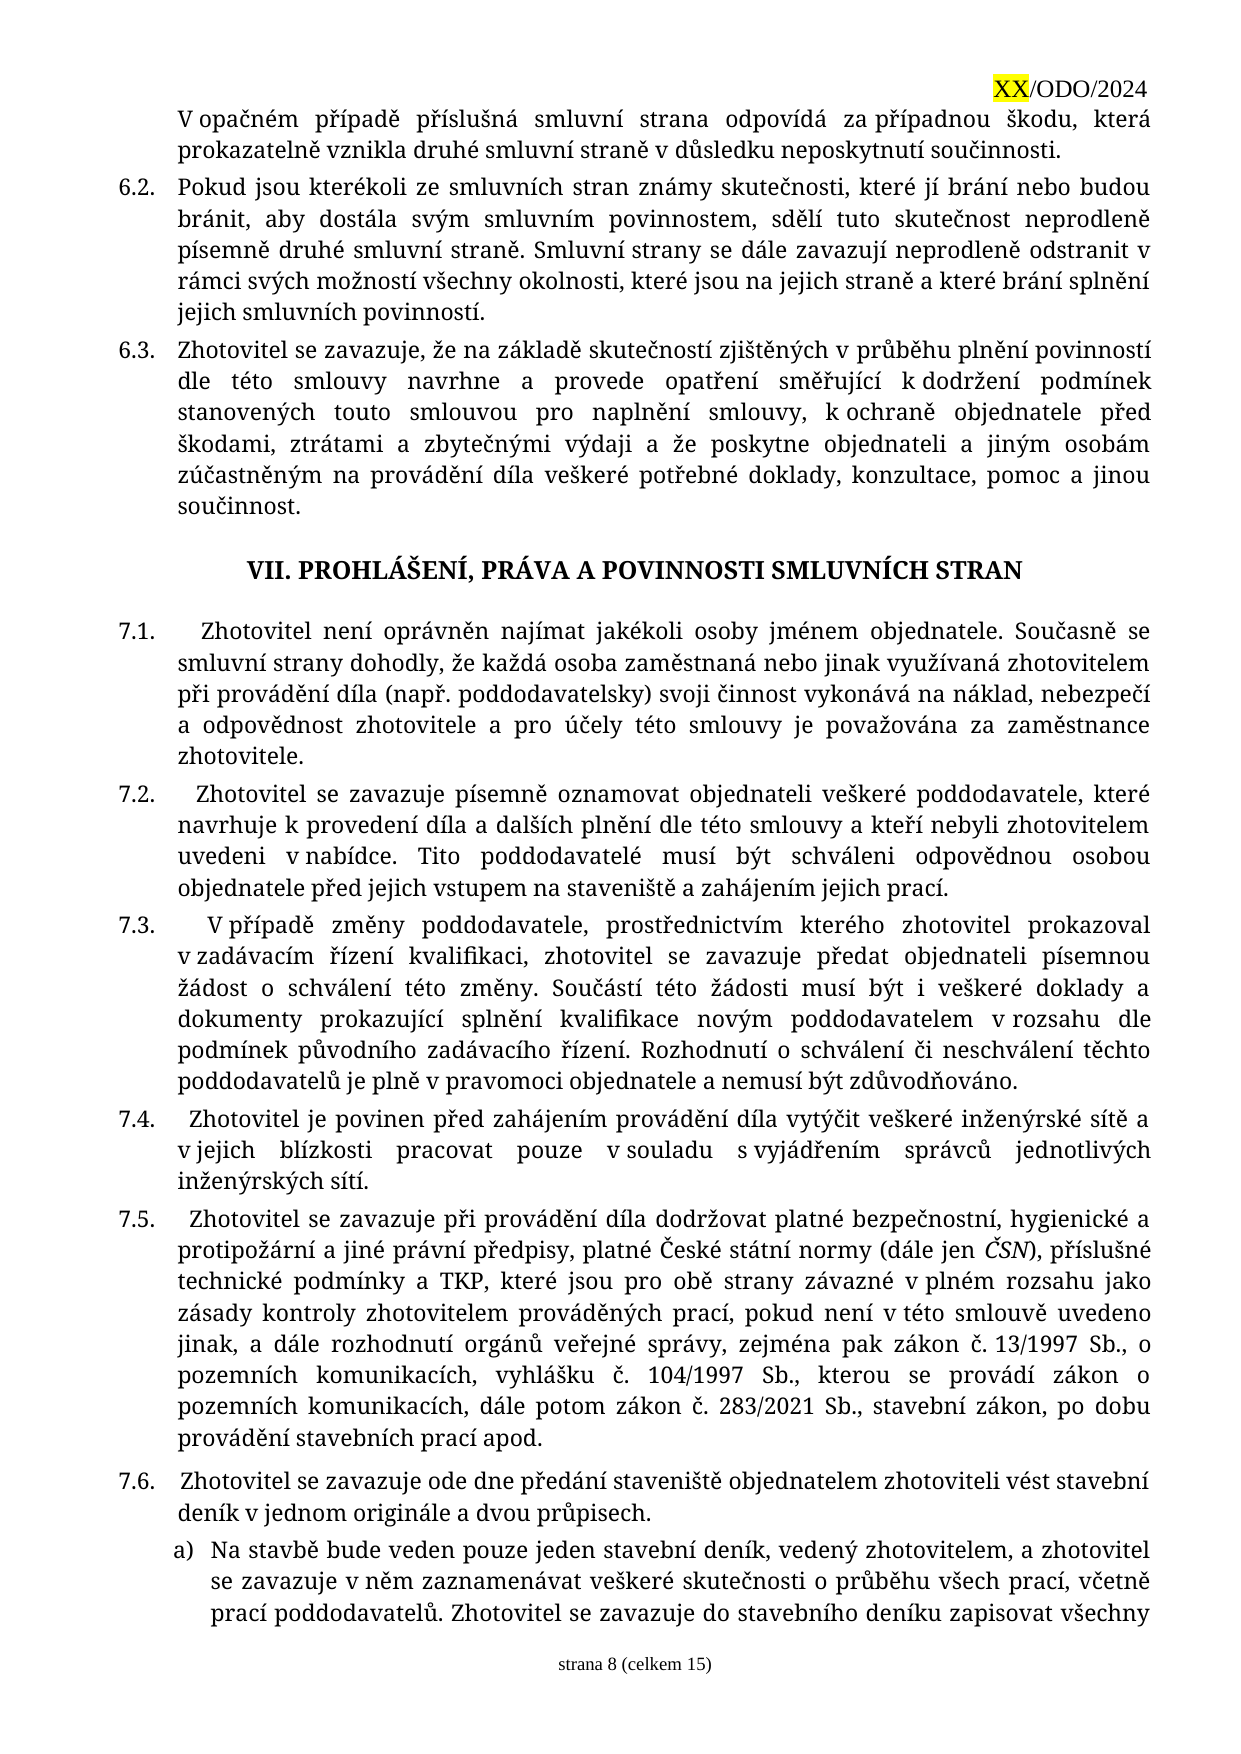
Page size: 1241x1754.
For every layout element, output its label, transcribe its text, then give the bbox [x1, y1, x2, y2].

list V případě změny poddodavatele, prostřednictvím kterého zhotovitel prokazoval v zadávacím řízení kvalifikaci, zhotovitel se zavazuje předat objednateli písemnou žádost o schválení této změny. Součástí této žádosti musí být i veškeré doklady a dokumenty prokazující splnění kvalifikace novým poddodavatelem v rozsahu dle podmínek původního zadávacího řízení. Rozhodnutí o schválení či neschválení těchto poddodavatelů je plně v pravomoci objednatele a nemusí být zdůvodňováno. [118, 909, 1152, 1097]
list Zhotovitel se zavazuje při provádění díla dodržovat platné bezpečnostní, hygienické a protipožární a jiné právní předpisy, platné České státní normy (dále jen ČSN), příslušné technické podmínky a TKP, které jsou pro obě strany závazné v plném rozsahu jako zásady kontroly zhotovitelem prováděných prací, pokud není v této smlouvě uvedeno jinak, a dále rozhodnutí orgánů veřejné správy, zejména pak zákon č. 13/1997 Sb., o pozemních komunikacích, vyhlášku č. 104/1997 Sb., kterou se provádí zákon o pozemních komunikacích, dále potom zákon č. 283/2021 Sb., stavební zákon, po dobu provádění stavebních prací apod. [118, 1203, 1152, 1453]
list Pokud jsou kterékoli ze smluvních stran známy skutečnosti, které jí brání nebo budou bránit, aby dostála svým smluvním povinnostem, sdělí tuto skutečnost neprodleně písemně druhé smluvní straně. Smluvní strany se dále zavazují neprodleně odstranit v rámci svých možností všechny okolnosti, které jsou na jejich straně a které brání splnění jejich smluvních povinností. [118, 171, 1152, 327]
list Zhotovitel se zavazuje písemně oznamovat objednateli veškeré poddodavatele, které navrhuje k provedení díla a dalších plnění dle této smlouvy a kteří nebyli zhotovitelem uvedeni v nabídce. Tito poddodavatelé musí být schváleni odpovědnou osobou objednatele před jejich vstupem na staveniště a zahájením jejich prací. [118, 778, 1152, 903]
list Zhotovitel se zavazuje, že na základě skutečností zjištěných v průběhu plnění povinností dle této smlouvy navrhne a provede opatření směřující k dodržení podmínek stanovených touto smlouvou pro naplnění smlouvy, k ochraně objednatele před škodami, ztrátami a zbytečnými výdaji a že poskytne objednateli a jiným osobám zúčastněným na provádění díla veškeré potřebné doklady, konzultace, pomoc a jinou součinnost. [118, 334, 1152, 521]
subtitle VII. PROHLÁŠENÍ, PRÁVA A POVINNOSTI SMLUVNÍCH STRAN [118, 552, 1152, 587]
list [173, 1534, 1152, 1628]
list Zhotovitel se zavazuje ode dne předání staveniště objednatelem zhotoviteli vést stavební deník v jednom originále a dvou průpisech. [118, 1465, 1152, 1528]
list Zhotovitel je povinen před zahájením provádění díla vytýčit veškeré inženýrské sítě a v jejich blízkosti pracovat pouze v souladu s vyjádřením správců jednotlivých inženýrských sítí. [118, 1103, 1152, 1197]
list Zhotovitel není oprávněn najímat jakékoli osoby jménem objednatele. Současně se smluvní strany dohodly, že každá osoba zaměstnaná nebo jinak využívaná zhotovitelem při provádění díla (např. poddodavatelsky) svoji činnost vykonává na náklad, nebezpečí a odpovědnost zhotovitele a pro účely této smlouvy je považována za zaměstnance zhotovitele. [118, 615, 1152, 772]
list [118, 102, 1152, 165]
